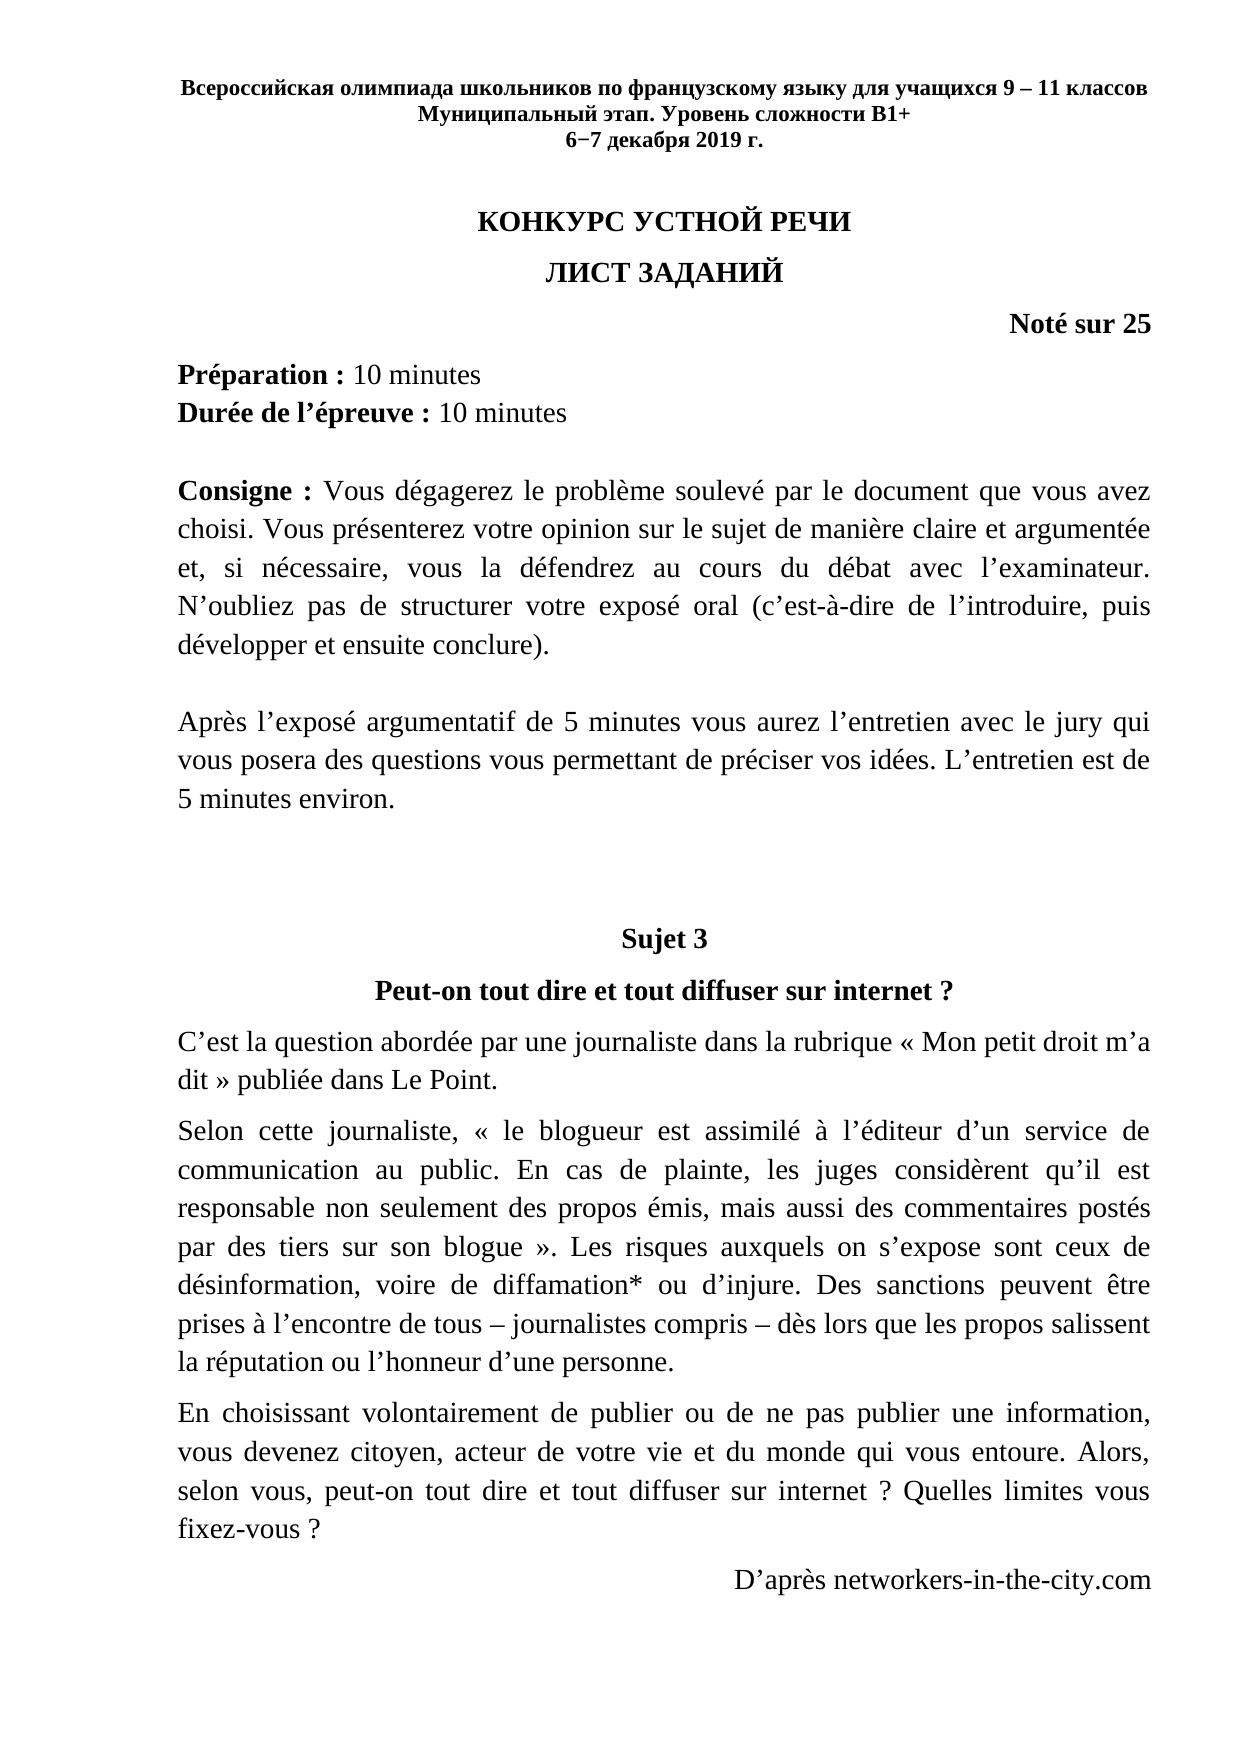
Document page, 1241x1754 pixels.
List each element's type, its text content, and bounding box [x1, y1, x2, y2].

text Durée de l’épreuve : 10 minutes [177, 396, 1152, 429]
text Consigne : Vous dégagerez le problème soulevé par le document que vous avez choisi. Vous présenterez votre opinion sur le sujet de manière claire et argumentée et, si nécessaire, vous la défendrez au cours du débat avec l’examinateur. N’oubliez pas de structurer votre exposé oral (c’est-à-dire de l’introduire, puis développer et ensuite conclure). [177, 473, 1152, 660]
text Sujet 3 [177, 922, 1152, 955]
text Noté sur 25 [177, 306, 1152, 339]
text ЛИСТ ЗАДАНИЙ [177, 255, 1152, 288]
text Selon cette journaliste, « le blogueur est assimilé à l’éditeur d’un service de communication au public. En cas de plainte, les juges considèrent qu’il est responsable non seulement des propos émis, mais aussi des commentaires postés par des tiers sur son blogue ». Les risques auxquels on s’expose sont ceux de désinformation, voire de diffamation* ou d’injure. Des sanctions peuvent être prises à l’encontre de tous – journalistes compris – dès lors que les propos salissent la réputation ou l’honneur d’une personne. [177, 1113, 1152, 1378]
text D’après networkers-in-the-city.com [177, 1562, 1152, 1596]
text En choisissant volontairement de publier ou de ne pas publier une information, vous devenez citoyen, acteur de votre vie et du monde qui vous entoure. Alors, selon vous, peut-on tout dire et tout diffuser sur internet ? Quelles limites vous fixez-vous ? [177, 1396, 1152, 1545]
text Конкурс устной речи [177, 204, 1152, 237]
text C’est la question abordée par une journaliste dans la rubrique « Mon petit droit m’a dit » publiée dans Le Point. [177, 1024, 1152, 1096]
text Après l’exposé argumentatif de 5 minutes vous aurez l’entretien avec le jury qui vous posera des questions vous permettant de préciser vos idées. L’entretien est de 5 minutes environ. [177, 704, 1152, 814]
text Préparation : 10 minutes [177, 357, 1152, 391]
text Peut-on tout dire et tout diffuser sur internet ? [177, 973, 1152, 1006]
